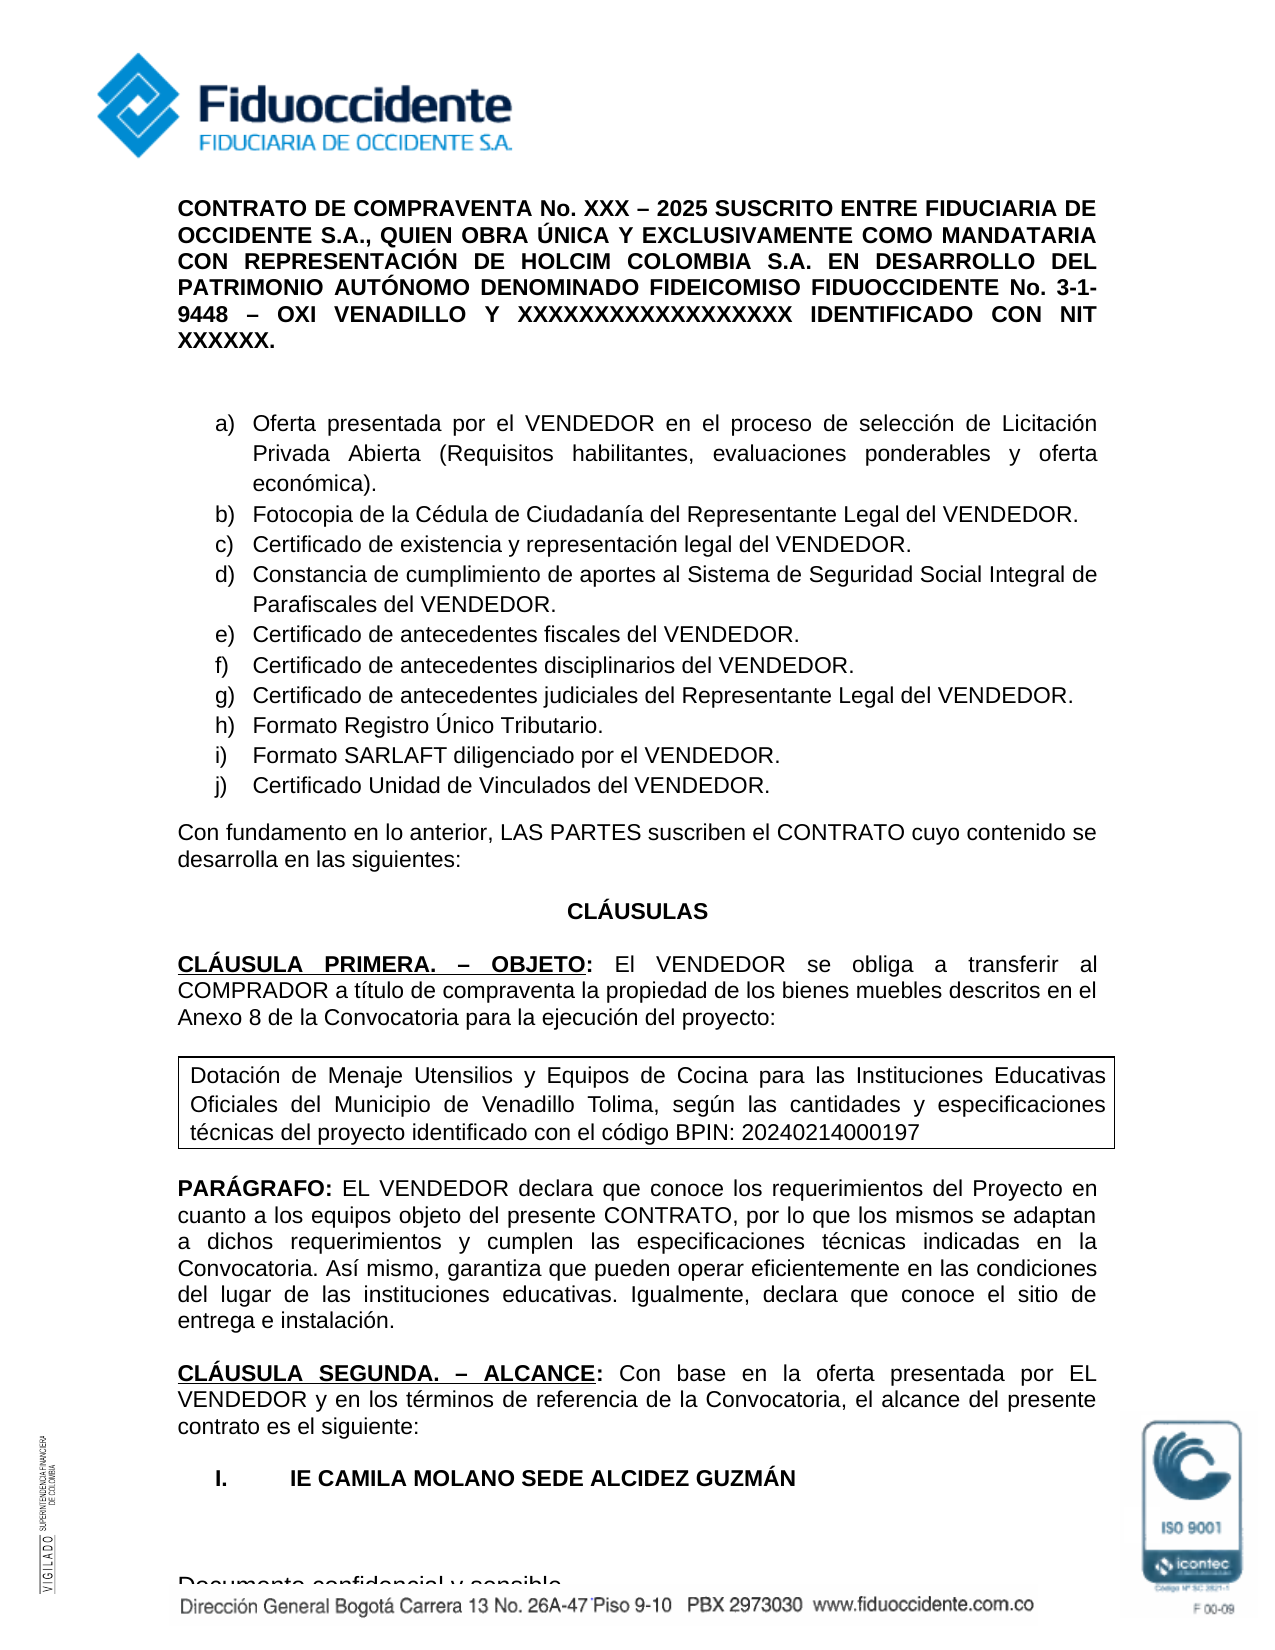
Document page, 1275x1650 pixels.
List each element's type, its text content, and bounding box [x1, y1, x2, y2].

list Formato SARLAFT diligenciado por el VENDEDOR. [215, 742, 1098, 768]
text CLÁUSULA PRIMERA. – OBJETO: El VENDEDOR se obliga a transferir al COMPRADOR a título de compraventa la propiedad de los bienes muebles descritos en el Anexo 8 de la Convocatoria para la ejecución del proyecto: [177, 951, 1098, 1030]
picture [88, 29, 552, 196]
text Con fundamento en lo anterior, LAS PARTES suscriben el CONTRATO cuyo contenido se desarrolla en las siguientes: [177, 819, 1098, 872]
text CLÁUSULAS [177, 898, 1098, 925]
list Constancia de cumplimiento de aportes al Sistema de Seguridad Social Integral de Parafiscales del VENDEDOR. [215, 561, 1098, 617]
text PARÁGRAFO: EL VENDEDOR declara que conoce los requerimientos del Proyecto en cuanto a los equipos objeto del presente CONTRATO, por lo que los mismos se adaptan a dichos requerimientos y cumplen las especificaciones técnicas indicadas en la Convocatoria. Así mismo, garantiza que pueden operar eficientemente en las condiciones del lugar de las instituciones educativas. Igualmente, declara que conoce el sitio de entrega e instalación. [177, 1175, 1098, 1333]
picture [169, 1584, 1038, 1626]
text CLÁUSULA SEGUNDA. – ALCANCE: Con base en la oferta presentada por EL VENDEDOR y en los términos de referencia de la Convocatoria, el alcance del presente contrato es el siguiente: [177, 1360, 1098, 1439]
list Certificado de existencia y representación legal del VENDEDOR. [215, 531, 1098, 557]
list Certificado de antecedentes fiscales del VENDEDOR. [215, 621, 1098, 648]
picture [39, 1436, 55, 1594]
list IE CAMILA MOLANO SEDE ALCIDEZ GUZMÁN [215, 1465, 1098, 1492]
list Formato Registro Único Tributario. [215, 712, 1098, 738]
list Oferta presentada por el VENDEDOR en el proceso de selección de Licitación Privada Abierta (Requisitos habilitantes, evaluaciones ponderables y oferta económica). [215, 410, 1098, 497]
list Certificado de antecedentes judiciales del Representante Legal del VENDEDOR. [215, 682, 1098, 708]
list Certificado de antecedentes disciplinarios del VENDEDOR. [215, 652, 1098, 678]
table_header Dotación de Menaje Utensilios y Equipos de Cocina para las Instituciones Educativas Oficiales del Municipio de Venadillo Tolima, según las cantidades y especificaciones técnicas del proyecto identificado con el código BPIN: 20240214000197 [179, 1058, 1114, 1148]
list Fotocopia de la Cédula de Ciudadanía del Representante Legal del VENDEDOR. [215, 501, 1098, 527]
list Certificado Unidad de Vinculados del VENDEDOR. [215, 772, 1098, 799]
picture [1120, 1411, 1258, 1618]
